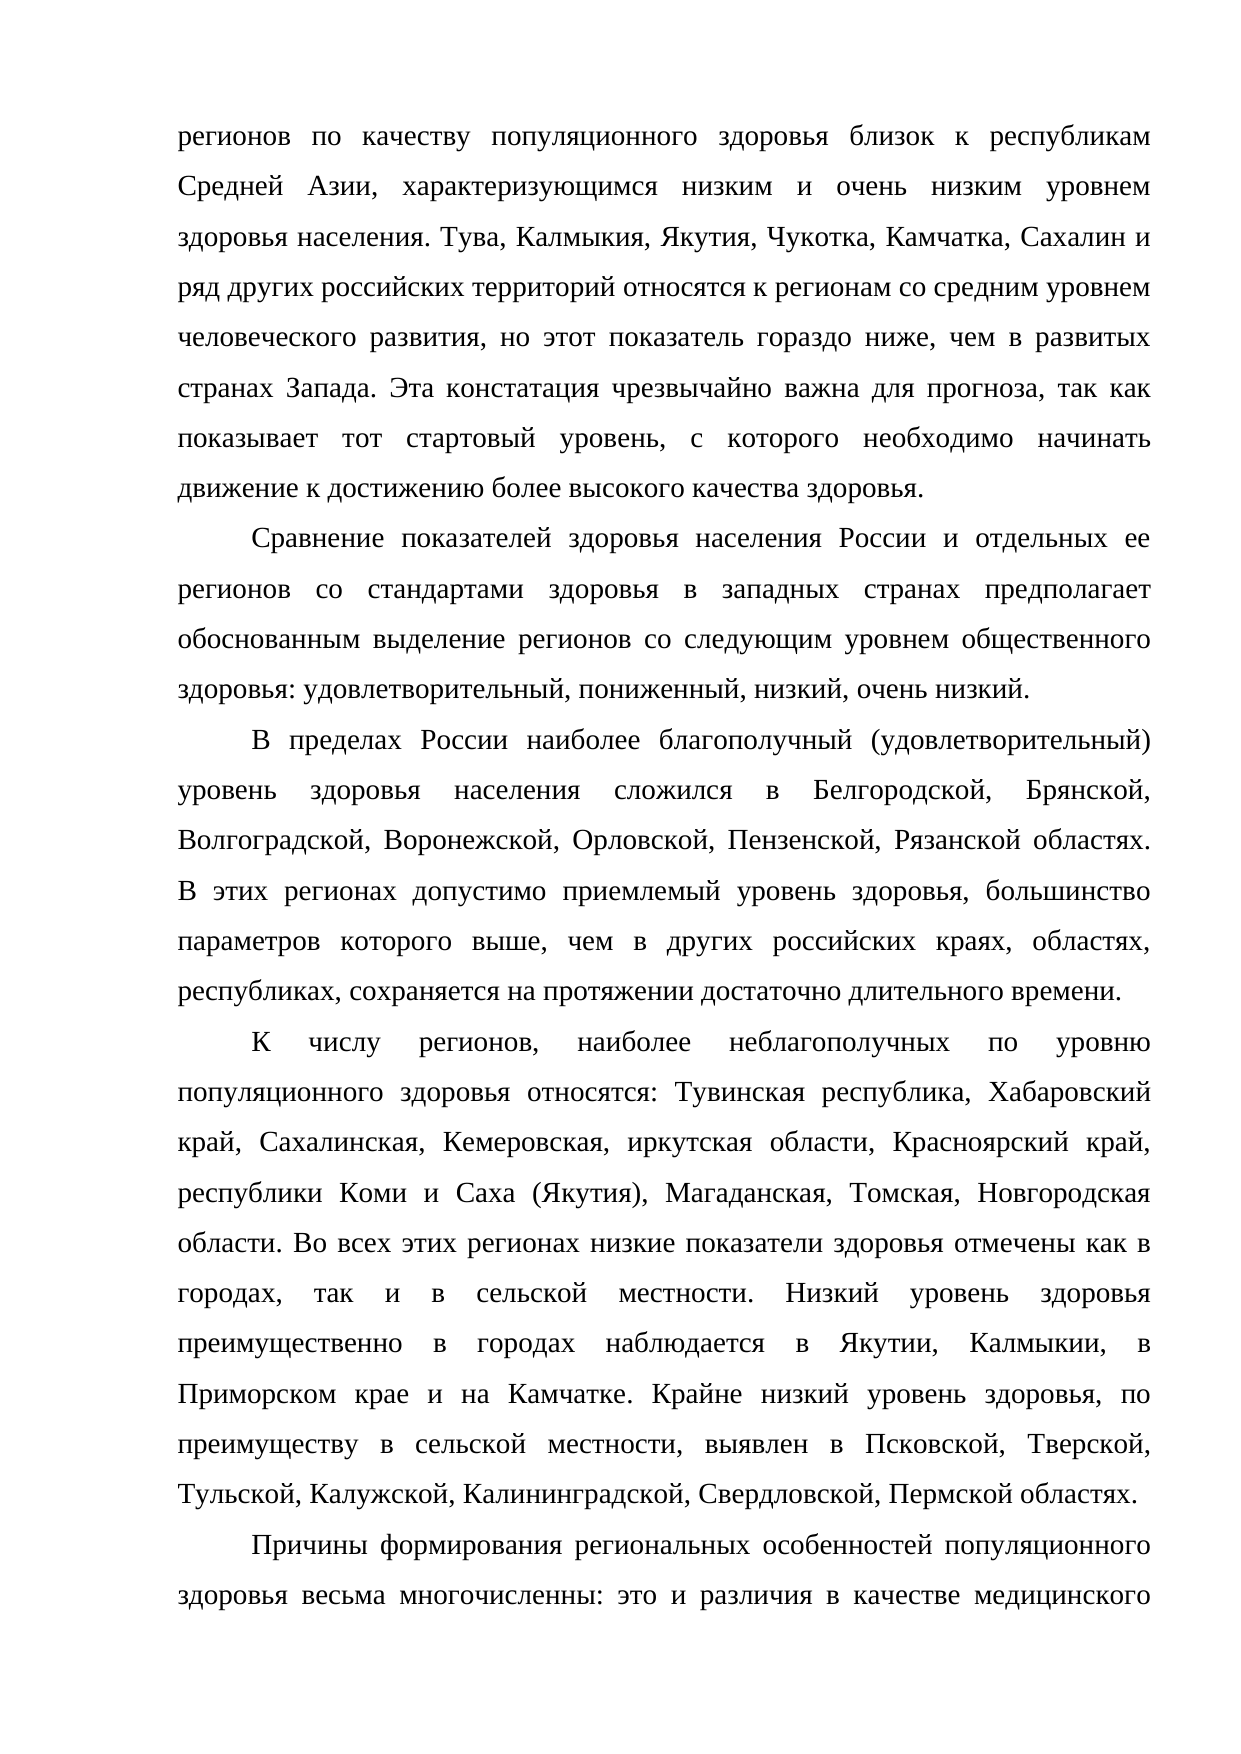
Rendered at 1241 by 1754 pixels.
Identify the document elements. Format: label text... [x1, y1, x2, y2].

text Сравнение показателей здоровья населения России и отдельных ее регионов со стандартами здоровья в западных странах предполагает обоснованным выделение регионов со следующим уровнем общественного здоровья: удовлетворительный, пониженный, низкий, очень низкий. [177, 521, 1152, 705]
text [177, 1527, 1152, 1611]
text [177, 118, 1152, 504]
text К числу регионов, наиболее неблагополучных по уровню популяционного здоровья относятся: Тувинская республика, Хабаровский край, Сахалинская, Кемеровская, иркутская области, Красноярский край, республики Коми и Саха (Якутия), Магаданская, Томская, Новгородская области. Во всех этих регионах низкие показатели здоровья отмечены как в городах, так и в сельской местности. Низкий уровень здоровья преимущественно в городах наблюдается в Якутии, Калмыкии, в Приморском крае и на Камчатке. Крайне низкий уровень здоровья, по преимуществу в сельской местности, выявлен в Псковской, Тверской, Тульской, Калужской, Калининградской, Свердловской, Пермской областях. [177, 1024, 1152, 1510]
text В пределах России наиболее благополучный (удовлетворительный) уровень здоровья населения сложился в Белгородской, Брянской, Волгоградской, Воронежской, Орловской, Пензенской, Рязанской областях. В этих регионах допустимо приемлемый уровень здоровья, большинство параметров которого выше, чем в других российских краях, областях, республиках, сохраняется на протяжении достаточно длительного времени. [177, 722, 1152, 1007]
